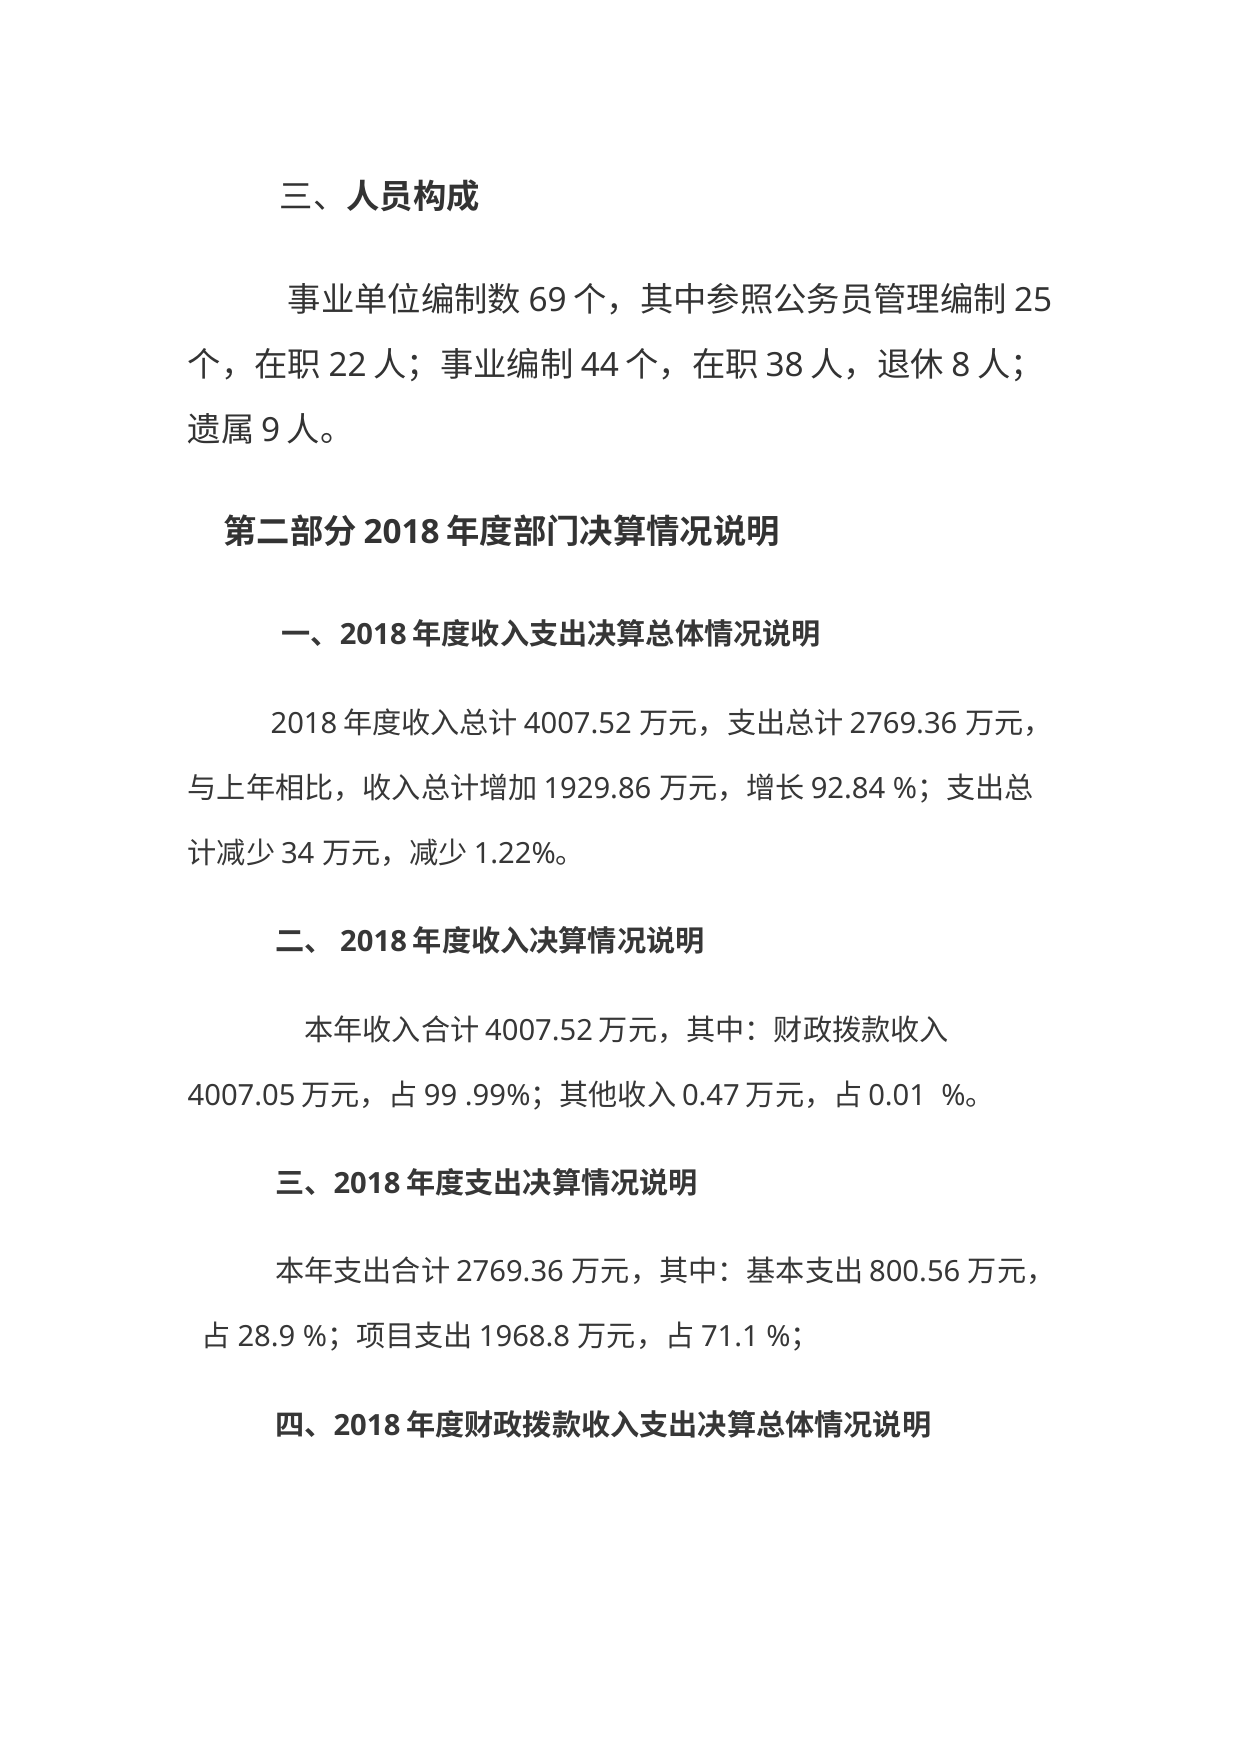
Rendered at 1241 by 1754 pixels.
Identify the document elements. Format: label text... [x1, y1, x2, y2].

text 二、 2018年度收入决算情况说明 [202, 906, 1053, 971]
text 2018年度收入总计4007.52 万元，支出总计2769.36 万元，与上年相比，收入总计增加1929.86 万元，增长92.84 %；支出总计减少34 万元，减少1.22%。 [187, 688, 1053, 883]
list 人员构成 [235, 162, 1053, 227]
text 四、2018年度财政拨款收入支出决算总体情况说明 [202, 1390, 1024, 1455]
text 三、2018年度支出决算情况说明 [202, 1148, 1053, 1213]
text 一、2018年度收入支出决算总体情况说明 [281, 599, 1053, 664]
text 第二部分2018年度部门决算情况说明 [214, 497, 1053, 562]
text 本年收入合计4007.52万元，其中：财政拨款收入4007.05万元，占99 .99%；其他收入0.47万元，占0.01 %。 [187, 995, 1053, 1125]
text 本年支出合计2769.36 万元，其中：基本支出800.56 万元，占 28.9 %；项目支出1968.8 万元，占 71.1 %； [202, 1237, 1053, 1367]
list 事业单位编制数 69个，其中参照公务员管理编制 25 个，在职 22人；事业编制 44个，在职38人，退休 8人；遗属9人。 [187, 264, 1053, 459]
